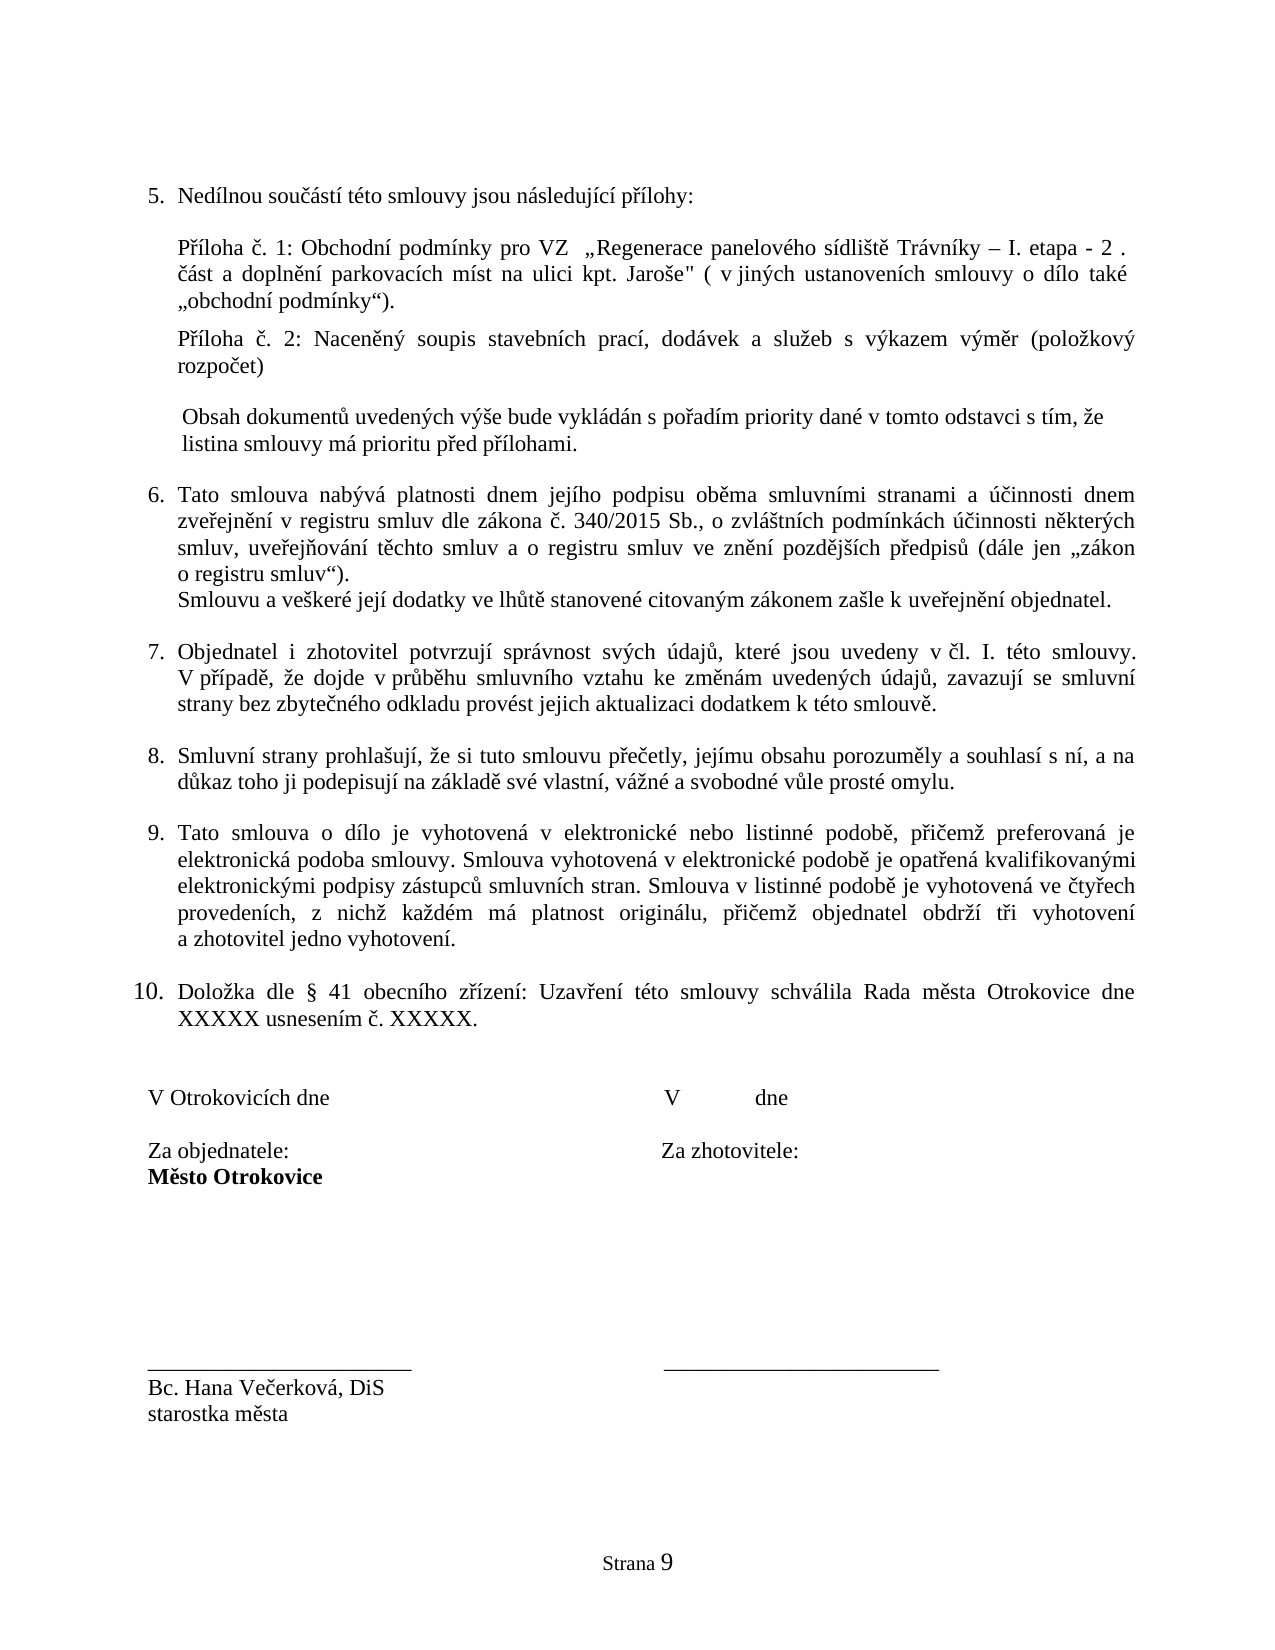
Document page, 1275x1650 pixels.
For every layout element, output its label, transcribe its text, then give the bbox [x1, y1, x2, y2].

text Obsah dokumentů uvedených výše bude vykládán s pořadím priority dané v tomto odstavci s tím, že [148, 403, 1127, 429]
text Město Otrokovice [148, 1163, 1137, 1189]
text _______________________ ________________________ [148, 1348, 1137, 1374]
text starostka města [148, 1400, 1137, 1427]
text Bc. Hana Večerková, DiS [148, 1374, 1137, 1400]
list Doložka dle § 41 obecního zřízení: Uzavření této smlouvy schválila Rada města Otrokovice dne XXXXX usnesením č. XXXXX. [133, 976, 1137, 1031]
list Nedílnou součástí této smlouvy jsou následující přílohy: [148, 183, 1127, 209]
text listina smlouvy má prioritu před přílohami. [148, 429, 1127, 456]
text Příloha č. 2: Naceněný soupis stavebních prací, dodávek a služeb s výkazem výměr (položkový rozpočet) [177, 326, 1137, 378]
list Smluvní strany prohlašují, že si tuto smlouvu přečetly, jejímu obsahu porozuměly a souhlasí s ní, a na důkaz toho ji podepisují na základě své vlastní, vážné a svobodné vůle prosté omylu. [148, 742, 1137, 794]
text Příloha č. 1: Obchodní podmínky pro VZ „Regenerace panelového sídliště Trávníky – I. etapa - 2 . část a doplnění parkovacích míst na ulici kpt. Jaroše" ( v jiných ustanoveních smlouvy o dílo také „obchodní podmínky“). [177, 234, 1127, 313]
text Za objednatele: Za zhotovitele: [148, 1137, 1137, 1163]
text V Otrokovicích dne V dne [148, 1084, 1137, 1110]
list Tato smlouva nabývá platnosti dnem jejího podpisu oběma smluvními stranami a účinnosti dnem zveřejnění v registru smluv dle zákona č. 340/2015 Sb., o zvláštních podmínkách účinnosti některých smluv, uveřejňování těchto smluv a o registru smluv ve znění pozdějších předpisů (dále jen „zákon o registru smluv“). [148, 481, 1137, 586]
text Smlouvu a veškeré její dodatky ve lhůtě stanovené citovaným zákonem zašle k uveřejnění objednatel. [177, 586, 1137, 613]
list Objednatel i zhotovitel potvrzují správnost svých údajů, které jsou uvedeny v čl. I. této smlouvy. V případě, že dojde v průběhu smluvního vztahu ke změnám uvedených údajů, zavazují se smluvní strany bez zbytečného odkladu provést jejich aktualizaci dodatkem k této smlouvě. [148, 638, 1137, 717]
text 9. Tato smlouva o dílo je vyhotovená v elektronické nebo listinné podobě, přičemž preferovaná je elektronická podoba smlouvy. Smlouva vyhotovená v elektronické podobě je opatřená kvalifikovanými elektronickými podpisy zástupců smluvních stran. Smlouva v listinné podobě je vyhotovená ve čtyřech provedeních, z nichž každém má platnost originálu, přičemž objednatel obdrží tři vyhotovení a zhotovitel jedno vyhotovení. [148, 819, 1137, 951]
